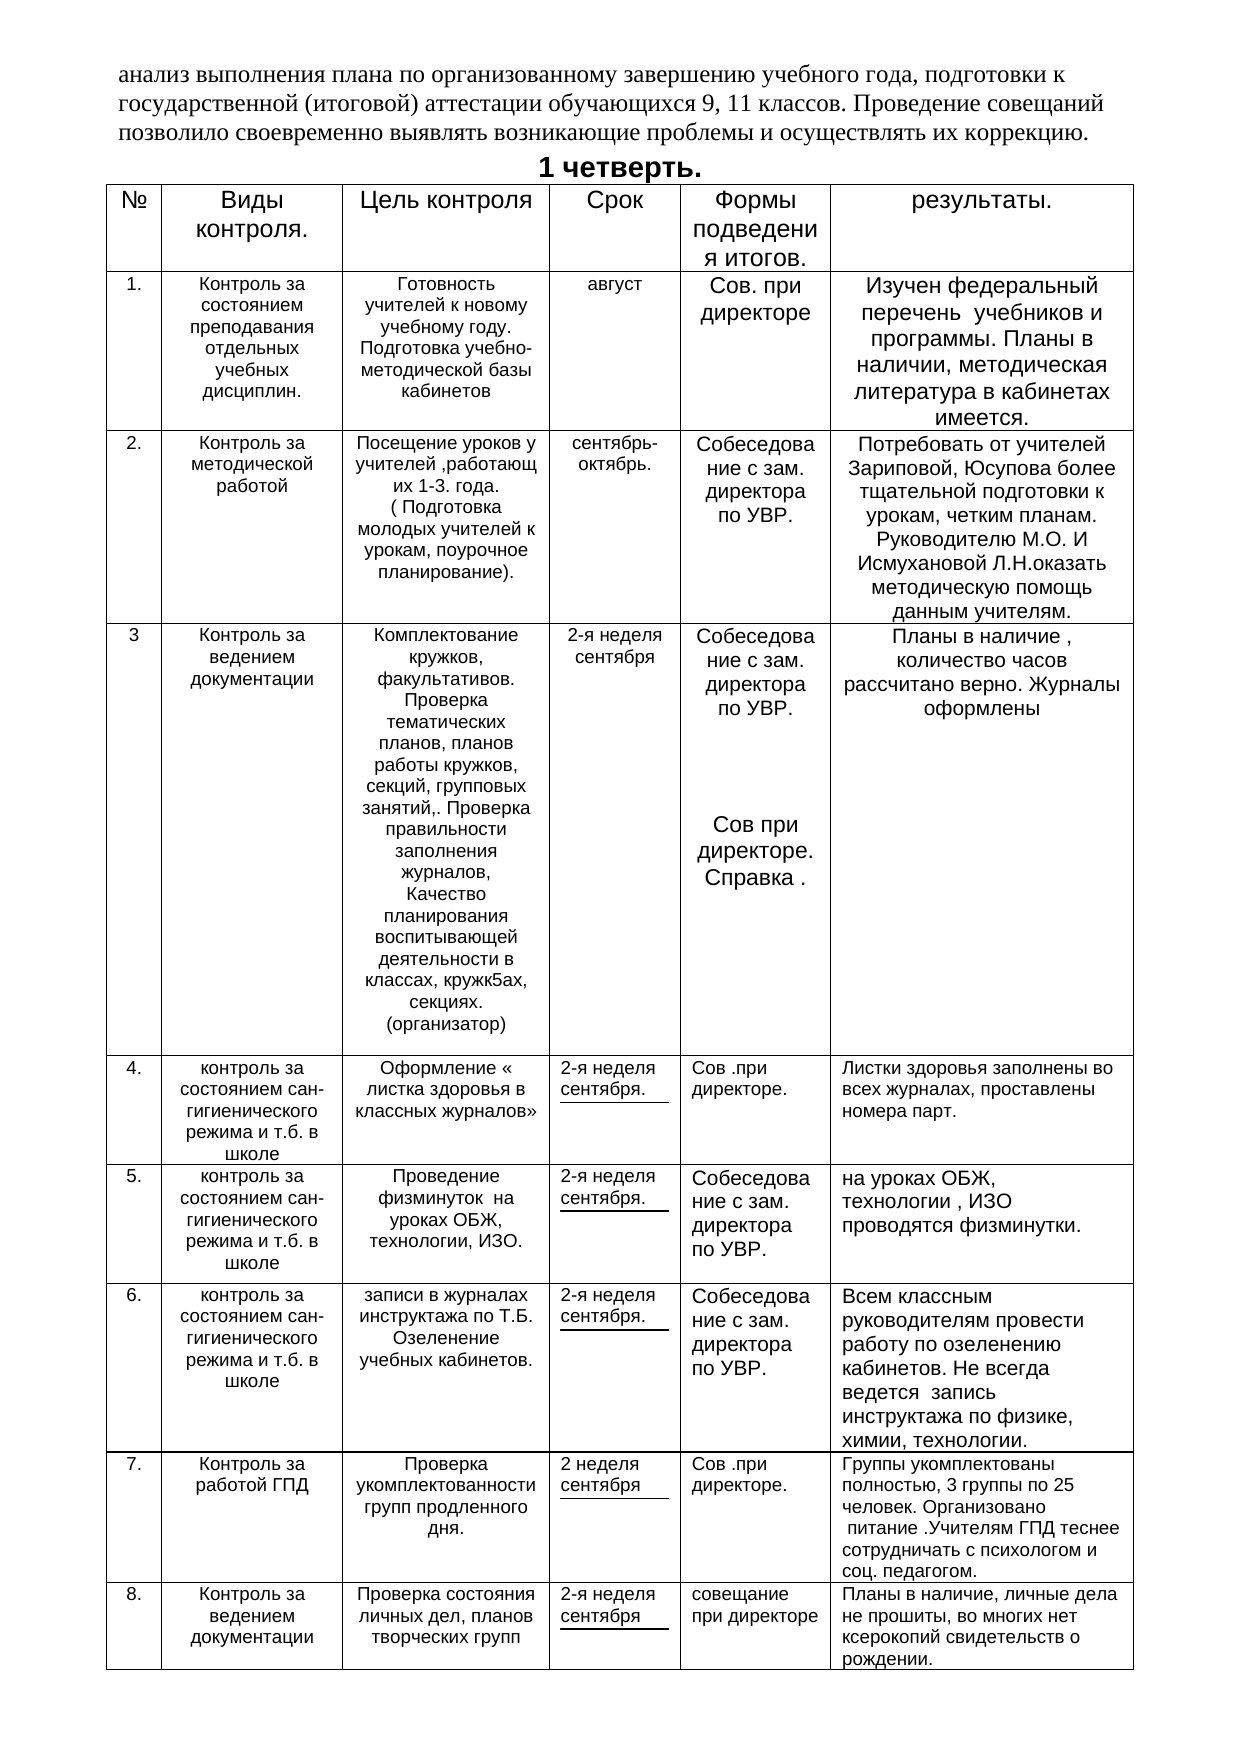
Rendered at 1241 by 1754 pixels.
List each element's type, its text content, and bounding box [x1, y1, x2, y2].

table_cell август [550, 272, 680, 430]
table_cell 7. [107, 1453, 161, 1582]
table_cell 2-я неделя сентября. [550, 1165, 680, 1283]
table_cell Контроль за методической работой [162, 431, 342, 623]
table_header Срок [550, 185, 680, 271]
table_cell Планы в наличие , количество часов рассчитано верно. Журналы оформлены [831, 624, 1133, 1055]
table_cell 2-я неделя сентября. [550, 1056, 680, 1164]
table_cell 6. [107, 1284, 161, 1451]
table_cell Проверка укомплектованности групп продленного дня. [343, 1453, 549, 1582]
table_cell Потребовать от учителей Зариповой, Юсупова более тщательной подготовки к урокам, четким планам. Руководителю М.О. И Исмухановой Л.Н.оказать методическую помощь данным учителям. [831, 431, 1133, 623]
table_header результаты. [831, 185, 1133, 271]
table_cell Сов. при директоре [681, 272, 830, 430]
table_cell Контроль за ведением документации [162, 624, 342, 1055]
table_cell Сов .при директоре. [681, 1056, 830, 1164]
table_cell Собеседование с зам. директора по УВР. [681, 1165, 830, 1283]
table_cell 2-я неделя сентября [550, 1583, 680, 1669]
table_cell 4. [107, 1056, 161, 1164]
table_cell Всем классным руководителям провести работу по озеленению кабинетов. Не всегда ведется запись инструктажа по физике, химии, технологии. [831, 1284, 1133, 1451]
table_cell Проведение физминуток на уроках ОБЖ, технологии, ИЗО. [343, 1165, 549, 1283]
table_cell 2-я неделя сентября [550, 624, 680, 1055]
table_cell на уроках ОБЖ, технологии , ИЗО проводятся физминутки. [831, 1165, 1133, 1283]
table_cell 8. [107, 1583, 161, 1669]
table_cell 5. [107, 1165, 161, 1283]
table_cell 2 неделя сентября [550, 1453, 680, 1582]
table_cell Планы в наличие, личные дела не прошиты, во многих нет ксерокопий свидетельств о рождении. [831, 1583, 1133, 1669]
table_header Формы подведения итогов. [681, 185, 830, 271]
table_cell Посещение уроков у учителей ,работающих 1-3. года. ( Подготовка молодых учителей к урокам, поурочное планирование). [343, 431, 549, 623]
table_cell контроль за состоянием сан- гигиенического режима и т.б. в школе [162, 1284, 342, 1451]
table_cell Проверка состояния личных дел, планов творческих групп [343, 1583, 549, 1669]
table_cell Собеседование с зам. директора по УВР. Сов при директоре. Справка . [681, 624, 830, 1055]
table_cell совещание при директоре [681, 1583, 830, 1669]
table_cell Группы укомплектованы полностью, 3 группы по 25 человек. Организовано питание .Учителям ГПД теснее сотрудничать с психологом и соц. педагогом. [831, 1453, 1133, 1582]
table_header Цель контроля [343, 185, 549, 271]
table_cell 3 [107, 624, 161, 1055]
table_cell контроль за состоянием сан- гигиенического режима и т.б. в школе [162, 1056, 342, 1164]
table_cell сентябрь-октябрь. [550, 431, 680, 623]
table_header № [107, 185, 161, 271]
table_cell Контроль за состоянием преподавания отдельных учебных дисциплин. [162, 272, 342, 430]
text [118, 59, 1122, 145]
table_cell Контроль за ведением документации [162, 1583, 342, 1669]
table_cell записи в журналах инструктажа по Т.Б. Озеленение учебных кабинетов. [343, 1284, 549, 1451]
table_cell Сов .при директоре. [681, 1453, 830, 1582]
table_cell контроль за состоянием сан- гигиенического режима и т.б. в школе [162, 1165, 342, 1283]
table_cell Готовность учителей к новому учебному году. Подготовка учебно- методической базы кабинетов [343, 272, 549, 430]
table_cell 2. [107, 431, 161, 623]
table_cell Комплектование кружков, факультативов. Проверка тематических планов, планов работы кружков, секций, групповых занятий,. Проверка правильности заполнения журналов, Качество планирования воспитывающей деятельности в классах, кружк5ах, секциях.(организатор) [343, 624, 549, 1055]
table_cell Изучен федеральный перечень учебников и программы. Планы в наличии, методическая литература в кабинетах имеется. [831, 272, 1133, 430]
table_cell Листки здоровья заполнены во всех журналах, проставлены номера парт. [831, 1056, 1133, 1164]
table_header Виды контроля. [162, 185, 342, 271]
text 1 четверть. [118, 150, 1122, 184]
table_cell Собеседование с зам. директора по УВР. [681, 1284, 830, 1451]
table_cell Собеседование с зам. директора по УВР. [681, 431, 830, 623]
table_cell Оформление « листка здоровья в классных журналов» [343, 1056, 549, 1164]
table_cell 2-я неделя сентября. [550, 1284, 680, 1451]
table_cell 1. [107, 272, 161, 430]
table_cell Контроль за работой ГПД [162, 1453, 342, 1582]
